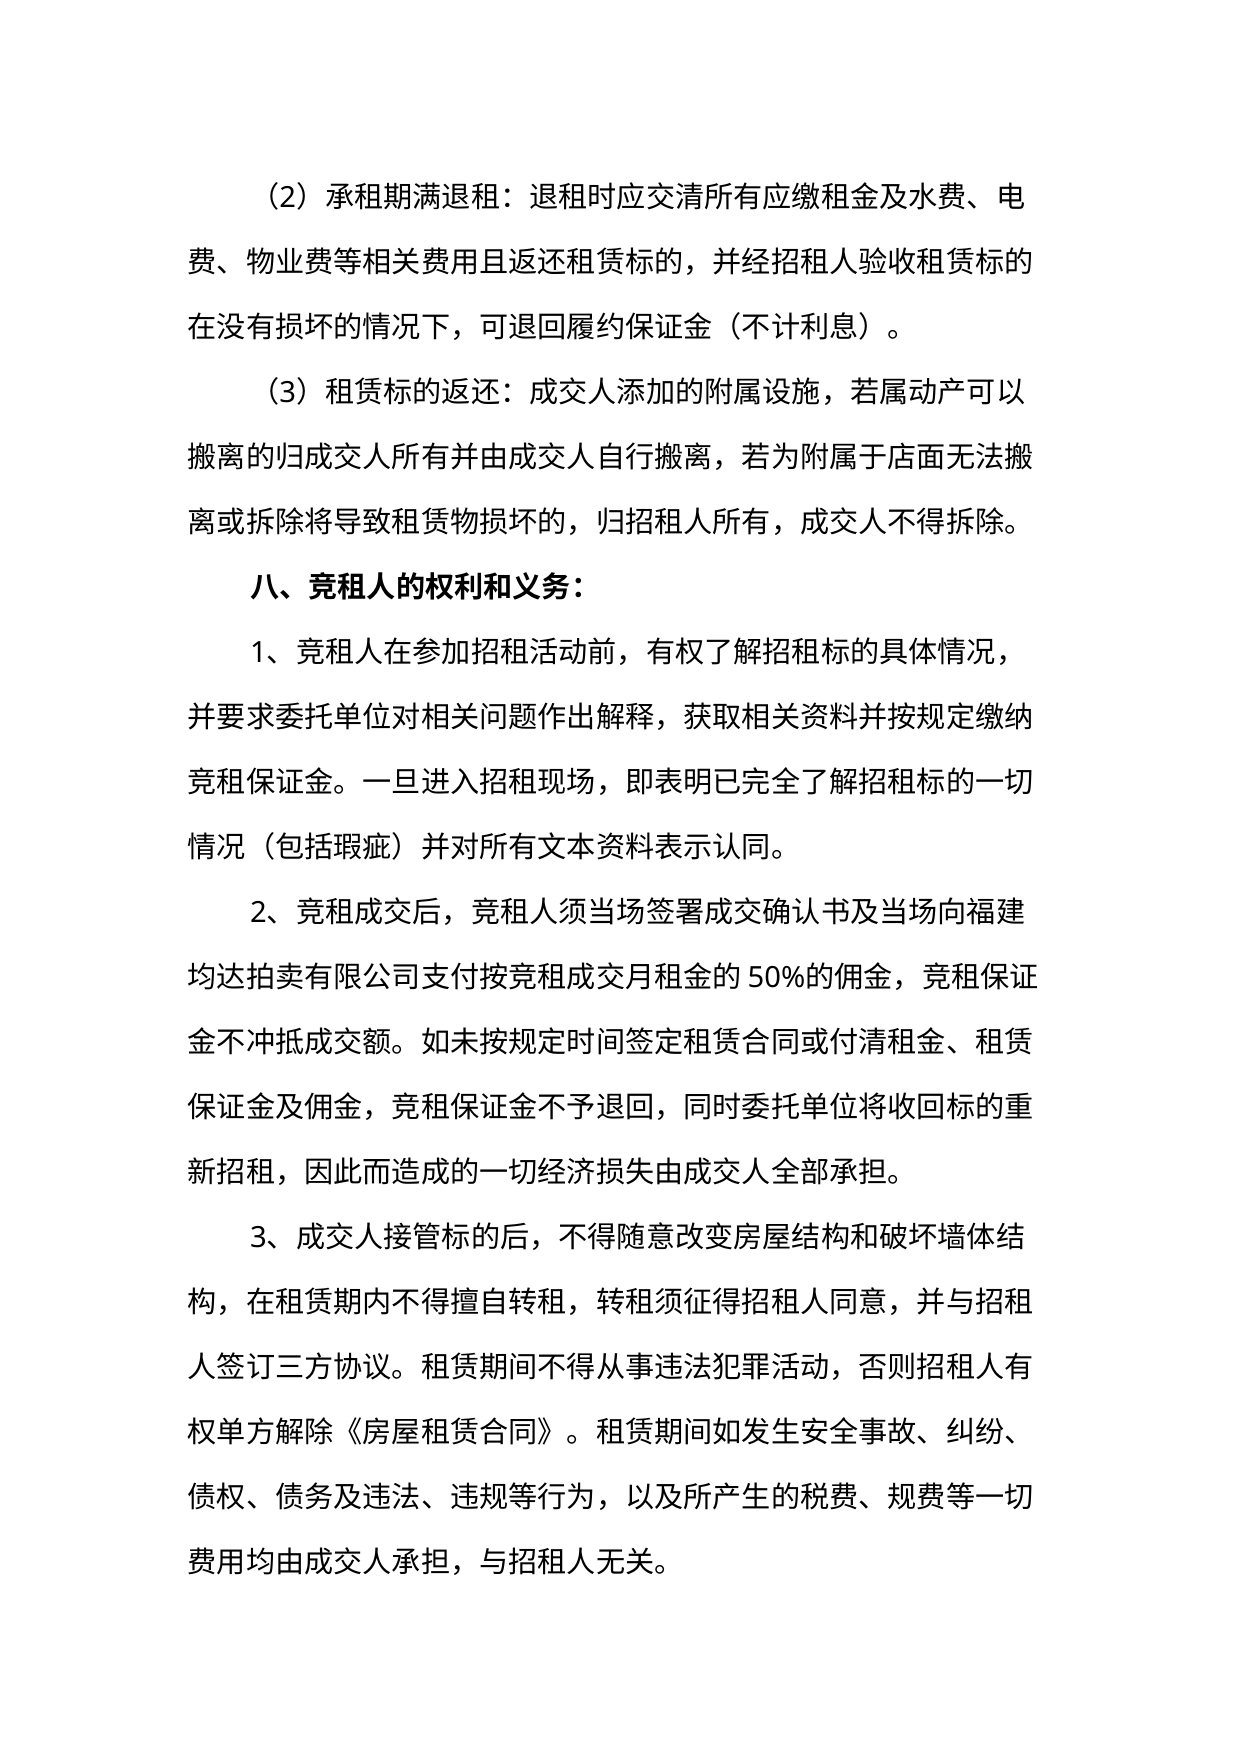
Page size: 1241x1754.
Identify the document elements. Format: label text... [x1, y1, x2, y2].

text （3）租赁标的返还：成交人添加的附属设施，若属动产可以搬离的归成交人所有并由成交人自行搬离，若为附属于店面无法搬离或拆除将导致租赁物损坏的，归招租人所有，成交人不得拆除。 [187, 357, 1053, 552]
text 八、竞租人的权利和义务： [187, 552, 1053, 617]
text 2、竞租成交后，竞租人须当场签署成交确认书及当场向福建均达拍卖有限公司支付按竞租成交月租金的50%的佣金，竞租保证金不冲抵成交额。如未按规定时间签定租赁合同或付清租金、租赁保证金及佣金，竞租保证金不予退回，同时委托单位将收回标的重新招租，因此而造成的一切经济损失由成交人全部承担。 [187, 877, 1053, 1202]
text （2）承租期满退租：退租时应交清所有应缴租金及水费、电费、物业费等相关费用且返还租赁标的，并经招租人验收租赁标的在没有损坏的情况下，可退回履约保证金（不计利息）。 [187, 162, 1053, 357]
text 3、成交人接管标的后，不得随意改变房屋结构和破坏墙体结构，在租赁期内不得擅自转租，转租须征得招租人同意，并与招租人签订三方协议。租赁期间不得从事违法犯罪活动，否则招租人有权单方解除《房屋租赁合同》。租赁期间如发生安全事故、纠纷、债权、债务及违法、违规等行为，以及所产生的税费、规费等一切费用均由成交人承担，与招租人无关。 [187, 1202, 1053, 1592]
text 1、竞租人在参加招租活动前，有权了解招租标的具体情况，并要求委托单位对相关问题作出解释，获取相关资料并按规定缴纳竞租保证金。一旦进入招租现场，即表明已完全了解招租标的一切情况（包括瑕疵）并对所有文本资料表示认同。 [187, 617, 1053, 877]
